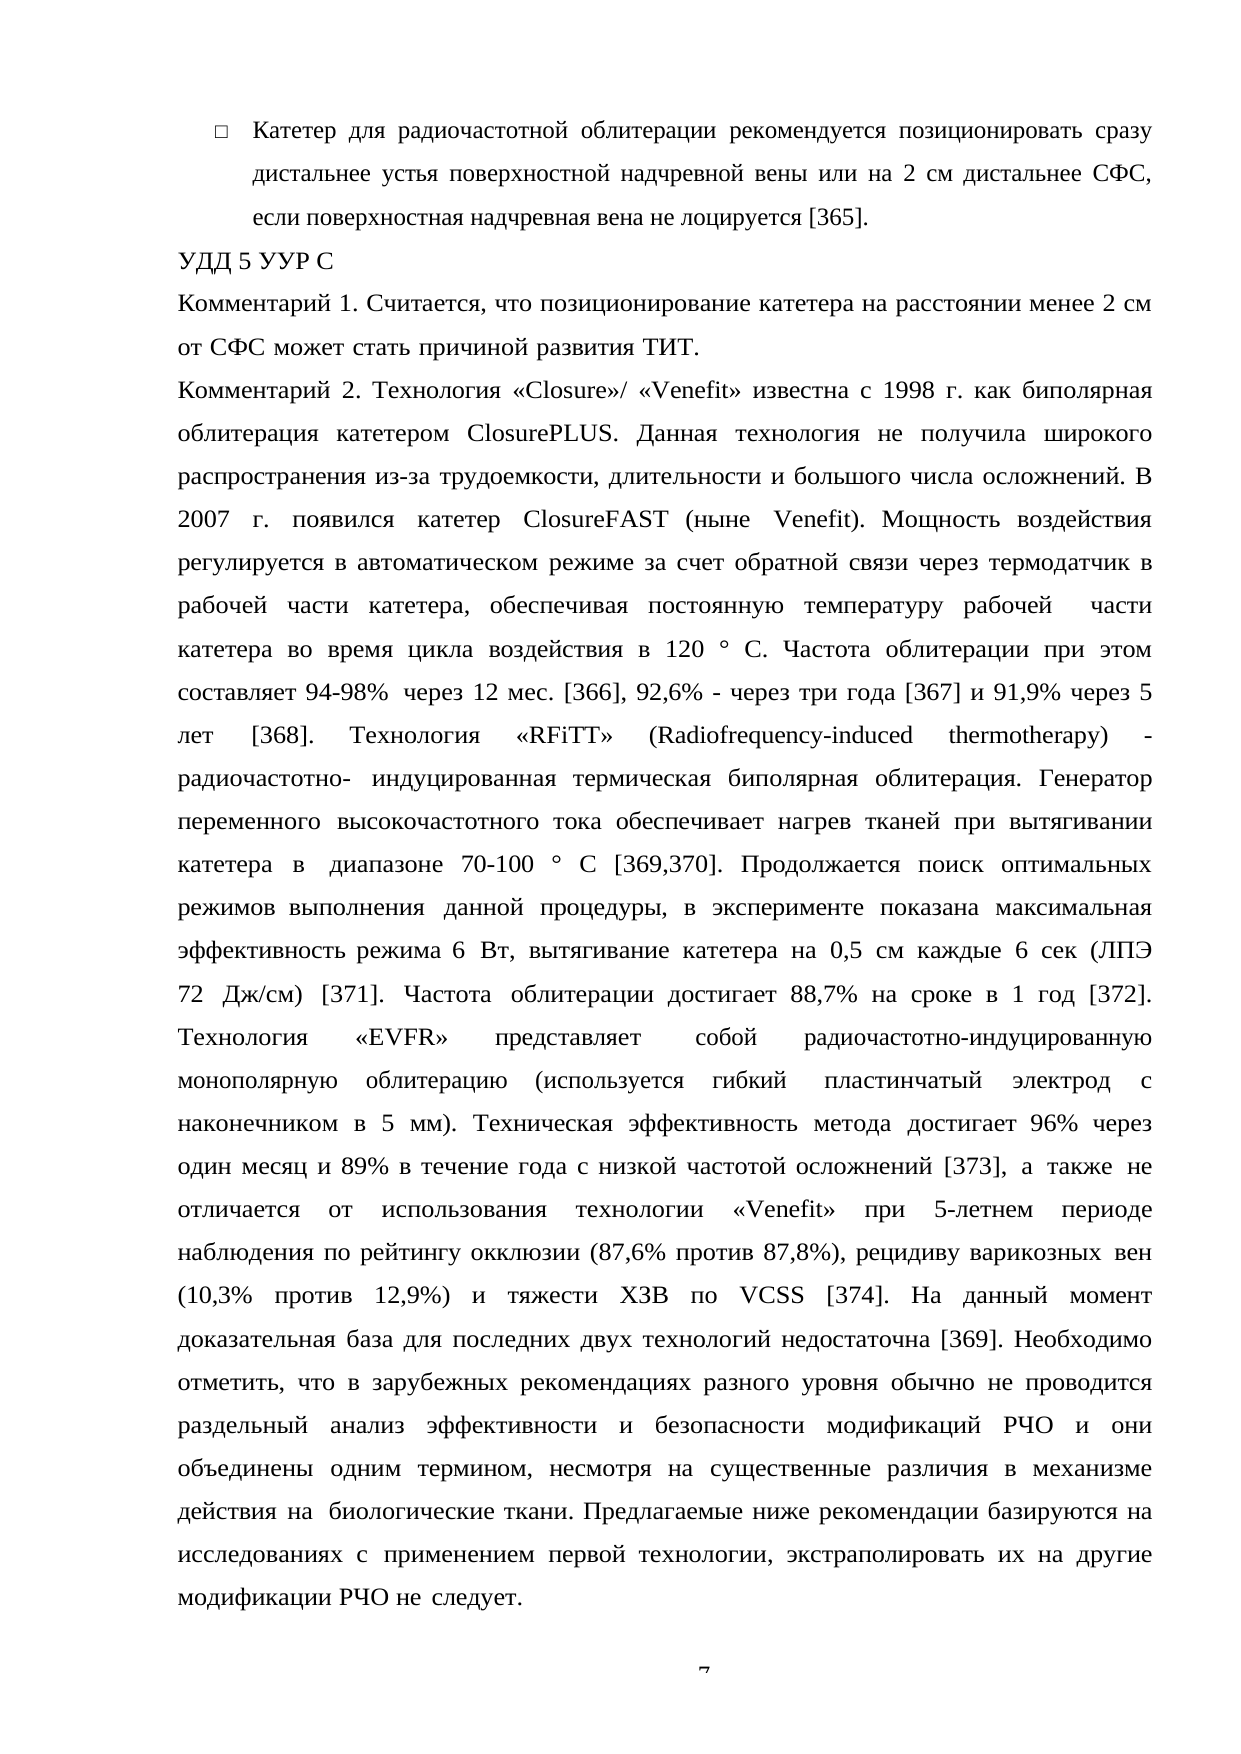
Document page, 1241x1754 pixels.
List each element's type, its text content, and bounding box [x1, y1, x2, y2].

text УДД 5 УУР C [177, 246, 1163, 275]
text Комментарий 1. Считается, что позиционирование катетера на расстоянии менее 2 см от СФС может стать причиной развития ТИТ. [177, 288, 1152, 360]
text Комментарий 2. Технология «Closure»/ «Venefit» известна с 1998 г. как биполярная облитерация катетером ClosurePLUS. Данная технология не получила широкого распространения из-за трудоемкости, длительности и большого числа осложнений. В 2007 г. появился катетер ClosureFAST (ныне Venefit). Мощность воздействия регулируется в автоматическом режиме за счет обратной связи через термодатчик в рабочей части катетера, обеспечивая постоянную температуру рабочей части катетера во время цикла воздействия в 120 ° C. Частота облитерации при этом составляет 94-98% через 12 мес. [366], 92,6% - через три года [367] и 91,9% через 5 лет [368]. Технология «RFiTT» (Radiofrequency-induced thermotherapy) - радиочастотно- индуцированная термическая биполярная облитерация. Генератор переменного высокочастотного тока обеспечивает нагрев тканей при вытягивании катетера в диапазоне 70-100 ° C [369,370]. Продолжается поиск оптимальных режимов выполнения данной процедуры, в эксперименте показана максимальная эффективность режима 6 Вт, вытягивание катетера на 0,5 см каждые 6 сек (ЛПЭ 72 Дж/см) [371]. Частота облитерации достигает 88,7% на сроке в 1 год [372]. Технология «EVFR» представляет собой радиочастотно-индуцированную монополярную облитерацию (используется гибкий пластинчатый электрод с наконечником в 5 мм). Техническая эффективность метода достигает 96% через один месяц и 89% в течение года с низкой частотой осложнений [373], а также не отличается от использования технологии «Venefit» при 5-летнем периоде наблюдения по рейтингу окклюзии (87,6% против 87,8%), рецидиву варикозных вен (10,3% против 12,9%) и тяжести ХЗВ по VCSS [374]. На данный момент доказательная база для последних двух технологий недостаточна [369]. Необходимо отметить, что в зарубежных рекомендациях разного уровня обычно не проводится раздельный анализ эффективности и безопасности модификаций РЧО и они объединены одним термином, несмотря на существенные различия в механизме действия на биологические ткани. Предлагаемые ниже рекомендации базируются на исследованиях с применением первой технологии, экстраполировать их на другие модификации РЧО не следует. [177, 375, 1152, 1611]
list Катетер для радиочастотной облитерации рекомендуется позиционировать сразу дистальнее устья поверхностной надчревной вены или на 2 см дистальнее СФС, если поверхностная надчревная вена не лоцируется [365]. [215, 115, 1152, 230]
